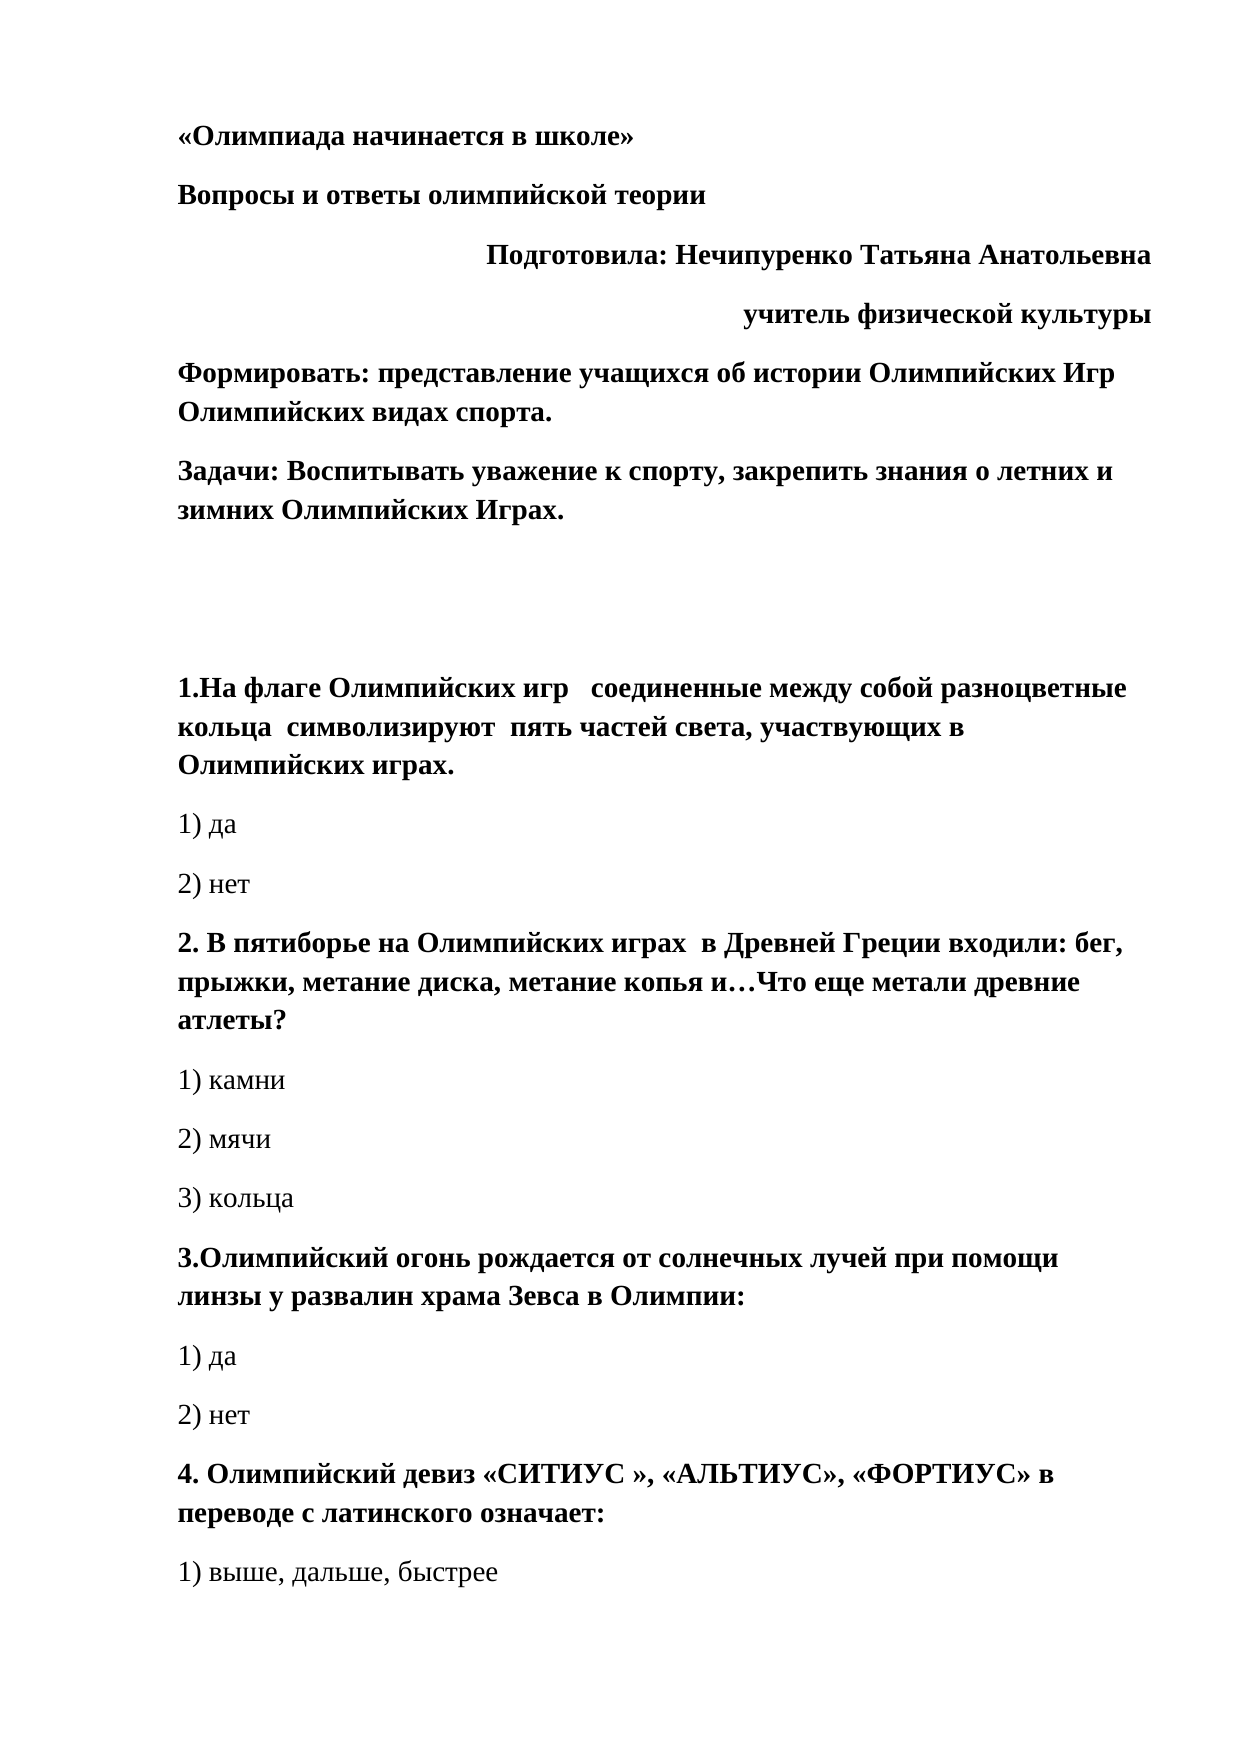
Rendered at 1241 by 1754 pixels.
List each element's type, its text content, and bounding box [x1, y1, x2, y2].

text 3) кольца [177, 1181, 1152, 1214]
text «Олимпиада начинается в школе» [177, 118, 1152, 152]
text 2) мячи [177, 1121, 1152, 1155]
text Подготовила: Нечипуренко Татьяна Анатольевна [177, 237, 1152, 270]
text 1) выше, дальше, быстрее [177, 1554, 1152, 1588]
text 1.На флаге Олимпийских игр соединенные между собой разноцветные кольца символизируют пять частей света, участвующих в Олимпийских играх. [177, 670, 1152, 781]
text 1) да [177, 1338, 1152, 1371]
text учитель физической культуры [177, 296, 1152, 330]
text Формировать: представление учащихся об истории Олимпийских Игр Олимпийских видах спорта. [177, 356, 1152, 428]
text 1) да [177, 807, 1152, 840]
text 3.Олимпийский огонь рождается от солнечных лучей при помощи линзы у развалин храма Зевса в Олимпии: [177, 1240, 1152, 1312]
text 2. В пятиборье на Олимпийских играх в Древней Греции входили: бег, прыжки, метание диска, метание копья и…Что еще метали древние атлеты? [177, 925, 1152, 1036]
text Задачи: Воспитывать уважение к спорту, закрепить знания о летних и зимних Олимпийских Играх. [177, 453, 1152, 526]
text 1) камни [177, 1062, 1152, 1095]
text 4. Олимпийский девиз «СИТИУС », «АЛЬТИУС», «ФОРТИУС» в переводе с латинского означает: [177, 1457, 1152, 1529]
text 2) нет [177, 866, 1152, 899]
text 2) нет [177, 1397, 1152, 1431]
text Вопросы и ответы олимпийской теории [177, 177, 1152, 211]
